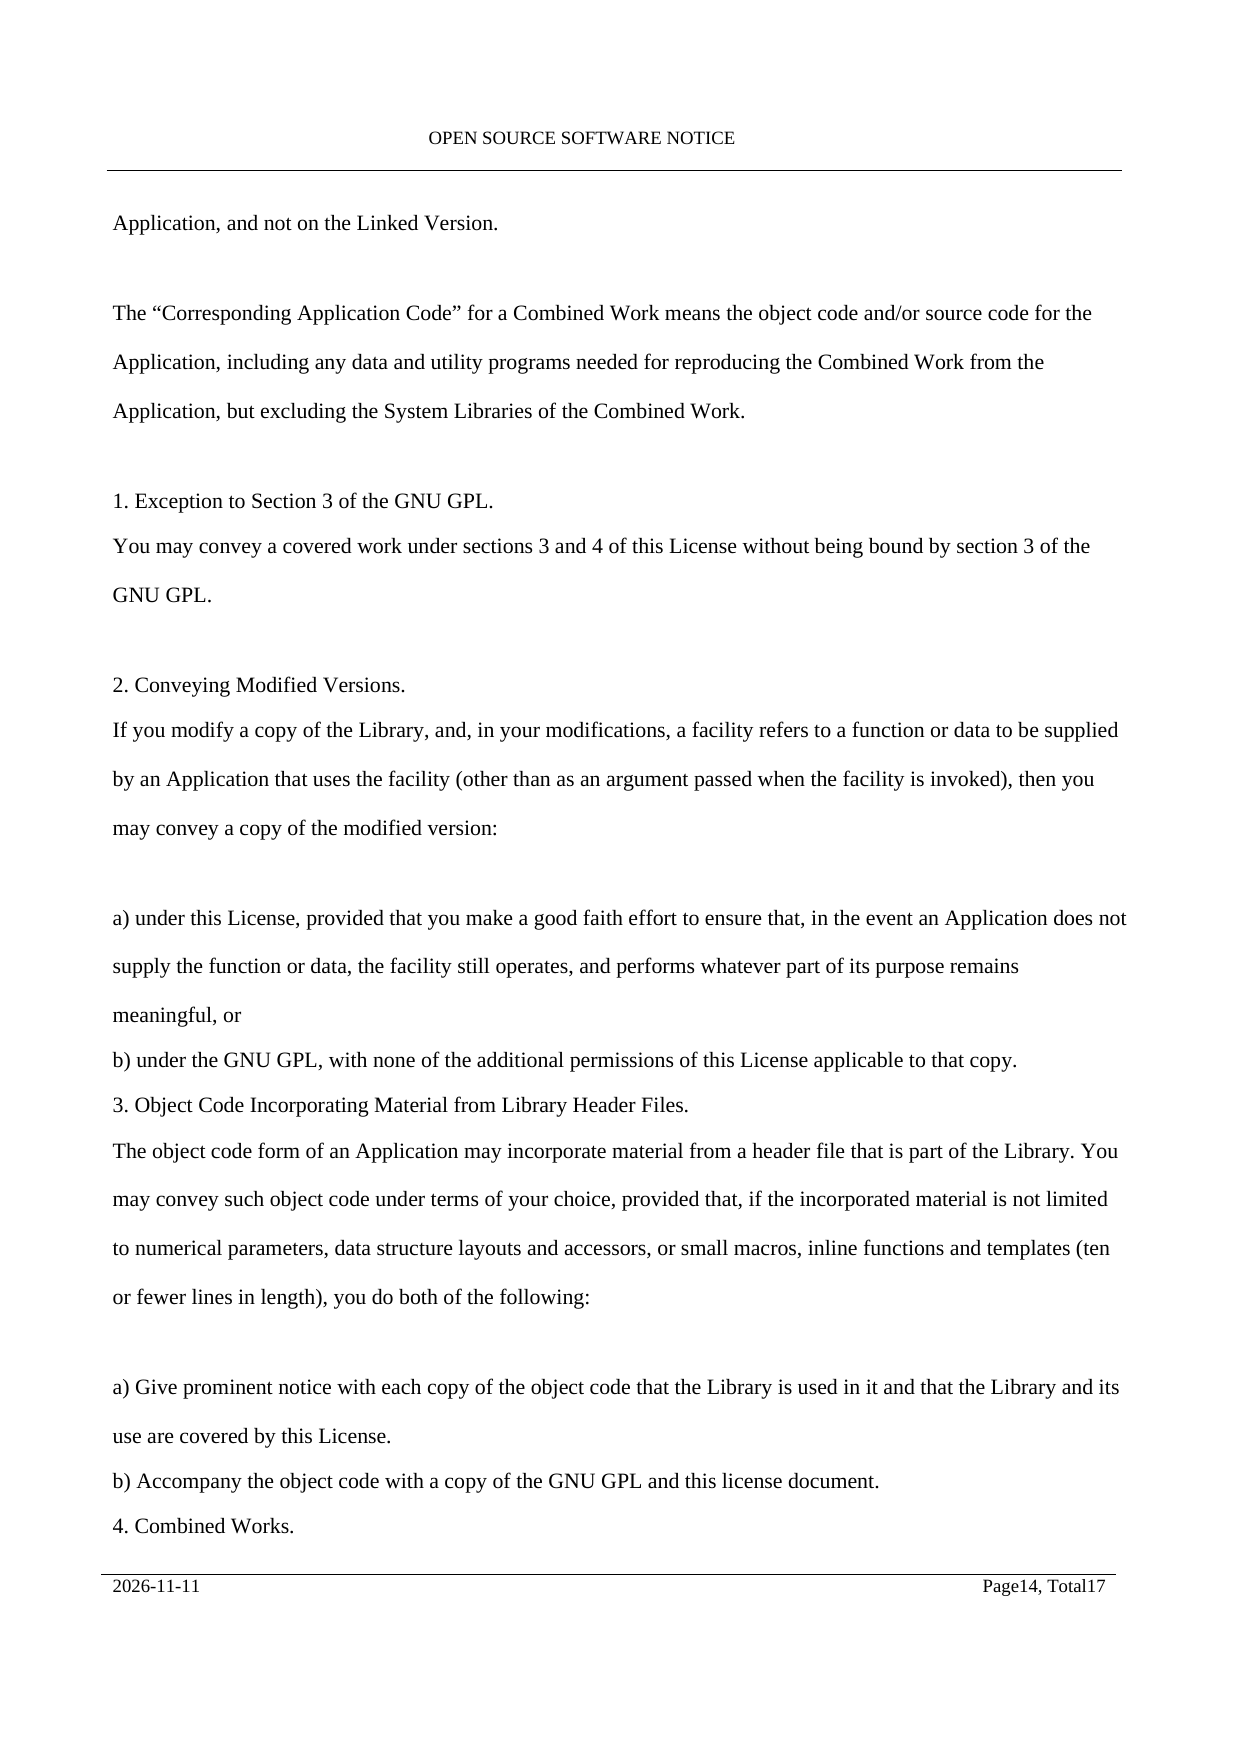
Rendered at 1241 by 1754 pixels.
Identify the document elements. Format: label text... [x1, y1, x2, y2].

text 4. Combined Works. [112, 1509, 1128, 1542]
text b) Accompany the object code with a copy of the GNU GPL and this license document. [112, 1464, 1128, 1497]
text The “Corresponding Application Code” for a Combined Work means the object code and/or source code for the Application, including any data and utility programs needed for reproducing the Combined Work from the Application, but excluding the System Libraries of the Combined Work. [112, 297, 1128, 427]
text a) Give prominent notice with each copy of the object code that the Library is used in it and that the Library and its use are covered by this License. [112, 1370, 1128, 1452]
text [112, 206, 1128, 239]
text If you modify a copy of the Library, and, in your modifications, a facility refers to a function or data to be supplied by an Application that uses the facility (other than as an argument passed when the facility is invoked), then you may convey a copy of the modified version: [112, 713, 1128, 843]
text You may convey a covered work under sections 3 and 4 of this License without being bound by section 3 of the GNU GPL. [112, 529, 1128, 611]
text a) under this License, provided that you make a good faith effort to ensure that, in the event an Application does not supply the function or data, the facility still operates, and performs whatever part of its purpose remains meaningful, or [112, 901, 1128, 1031]
text b) under the GNU GPL, with none of the additional permissions of this License applicable to that copy. [112, 1044, 1128, 1076]
text 2. Conveying Modified Versions. [112, 668, 1128, 701]
text 3. Object Code Incorporating Material from Library Header Files. [112, 1089, 1128, 1121]
text The object code form of an Application may incorporate material from a header file that is part of the Library. You may convey such object code under terms of your choice, provided that, if the incorporated material is not limited to numerical parameters, data structure layouts and accessors, or small macros, inline functions and templates (ten or fewer lines in length), you do both of the following: [112, 1134, 1128, 1313]
text 1. Exception to Section 3 of the GNU GPL. [112, 484, 1128, 517]
